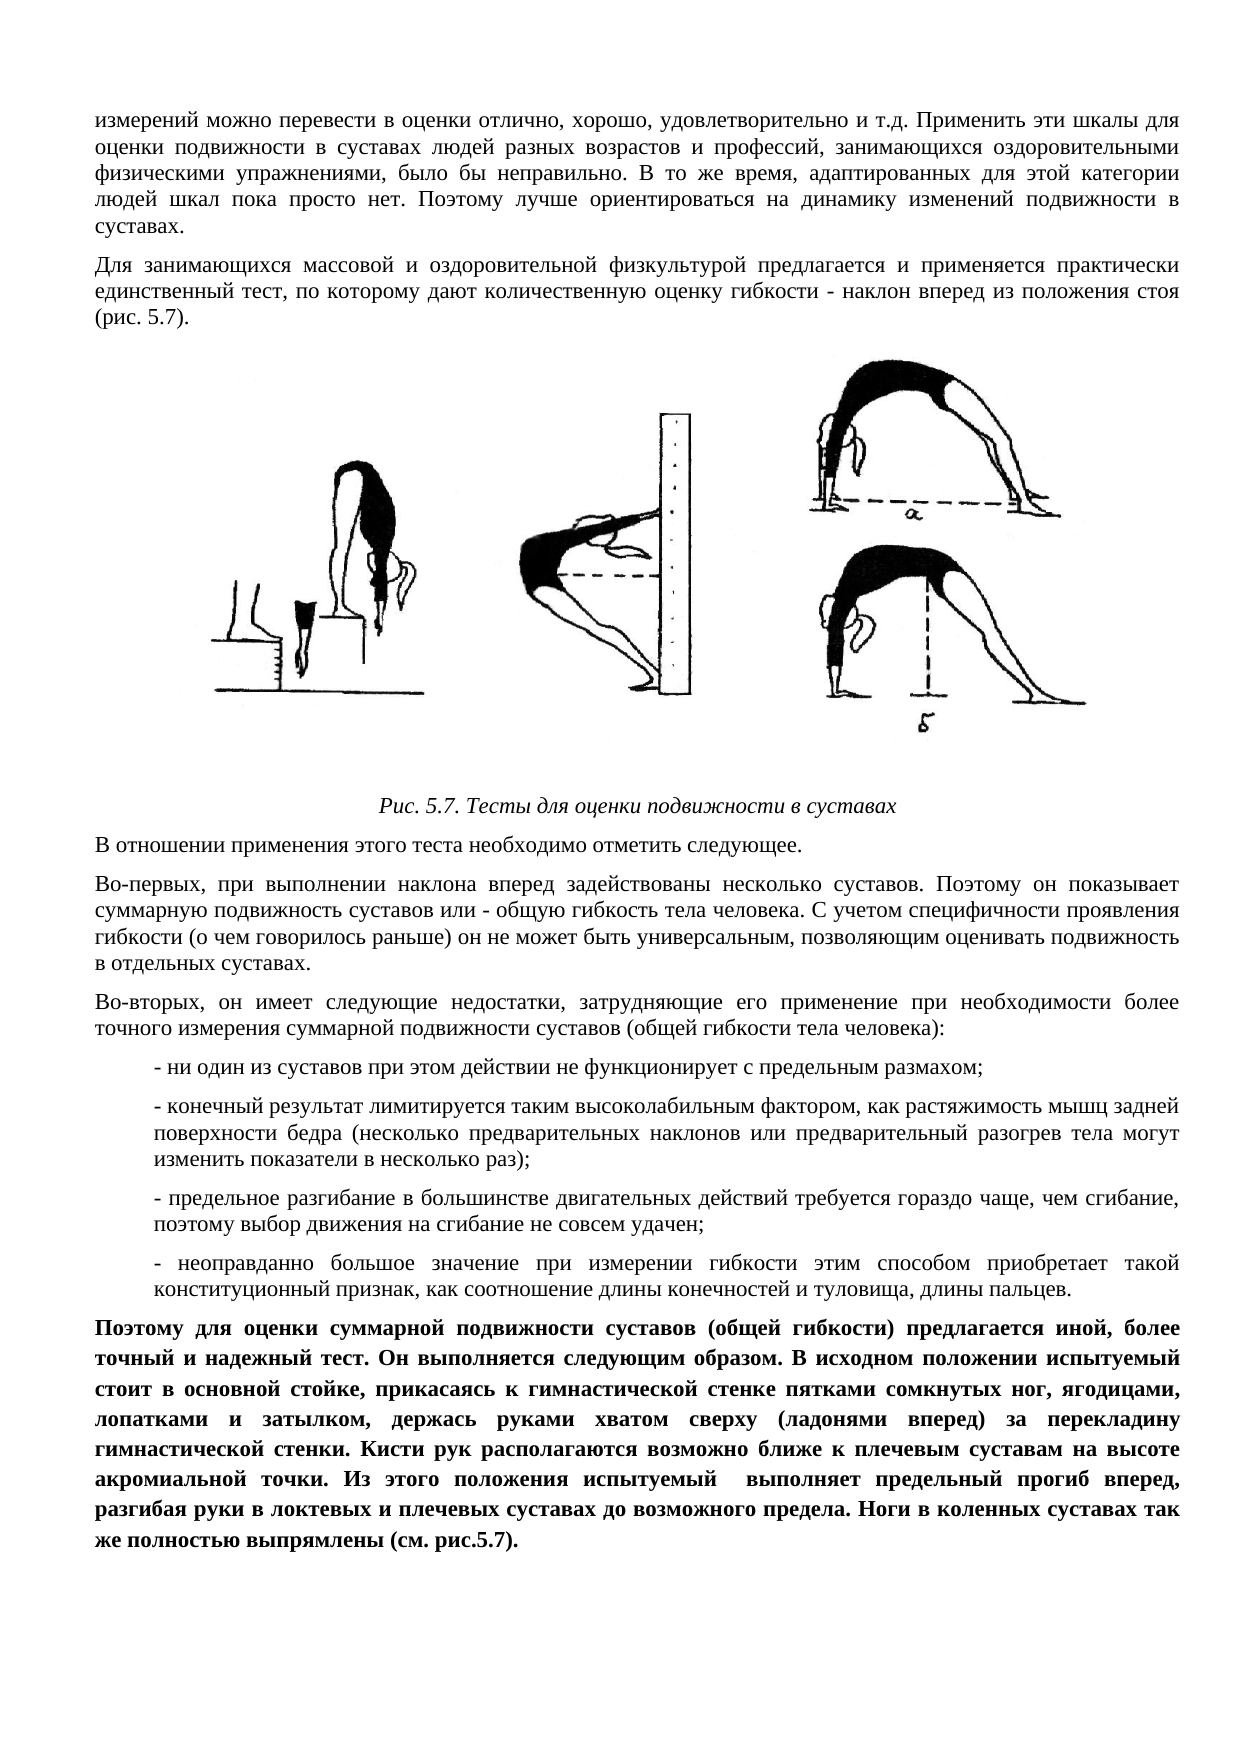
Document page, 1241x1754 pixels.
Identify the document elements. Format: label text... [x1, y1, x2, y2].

text - предельное разгибание в большинстве двигательных действий требуется гораздо чаще, чем сгибание, поэтому выбор движения на сгибание не совсем удачен; [153, 1184, 1181, 1236]
text - неоправданно большое значение при измерении гибкости этим способом приобретает такой конституционный признак, как соотношение длины конечностей и туловища, длины пальцев. [153, 1249, 1181, 1302]
text Рис. 5.7. Тесты для оценки подвижности в суставах [94, 792, 1181, 819]
text Во-первых, при выполнении наклона вперед задействованы несколько суставов. Поэтому он показывает суммарную подвижность суставов или - общую гибкость тела человека. С учетом специфичности проявления гибкости (о чем говорилось раньше) он не может быть универсальным, позволяющим оценивать подвижность в отдельных суставах. [94, 870, 1181, 976]
text Поэтому для оценки суммарной подвижности суставов (общей гибкости) предлагается иной, более точный и надежный тест. Он выполняется следующим образом. В исходном положении испытуемый стоит в основной стойке, прикасаясь к гимнастической стенке пятками сомкнутых ног, ягодицами, лопатками и затылком, держась руками хватом сверху (ладонями вперед) за перекладину гимнастической стенки. Кисти рук располагаются возможно ближе к плечевым суставам на высоте акромиальной точки. Из этого положения испытуемый выполняет предельный прогиб вперед, разгибая руки в локтевых и плечевых суставах до возможного предела. Ноги в коленных суставах так же полностью выпрямлены (см. рис.5.7). [94, 1314, 1181, 1552]
picture [149, 342, 1127, 780]
text - конечный результат лимитируется таким высоколабильным фактором, как растяжимость мышц задней поверхности бедра (несколько предварительных наклонов или предварительный разогрев тела могут изменить показатели в несколько раз); [153, 1092, 1181, 1171]
text - ни один из суставов при этом действии не функционирует с предельным размахом; [153, 1053, 1181, 1080]
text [94, 106, 1181, 238]
text Для занимающихся массовой и оздоровительной физкультурой предлагается и применяется практически единственный тест, по которому дают количественную оценку гибкости - наклон вперед из положения стоя (рис. 5.7). [94, 251, 1181, 330]
text Во-вторых, он имеет следующие недостатки, затрудняющие его применение при необходимости более точного измерения суммарной подвижности суставов (общей гибкости тела человека): [94, 988, 1181, 1041]
text В отношении применения этого теста необходимо отметить следующее. [94, 831, 1181, 858]
